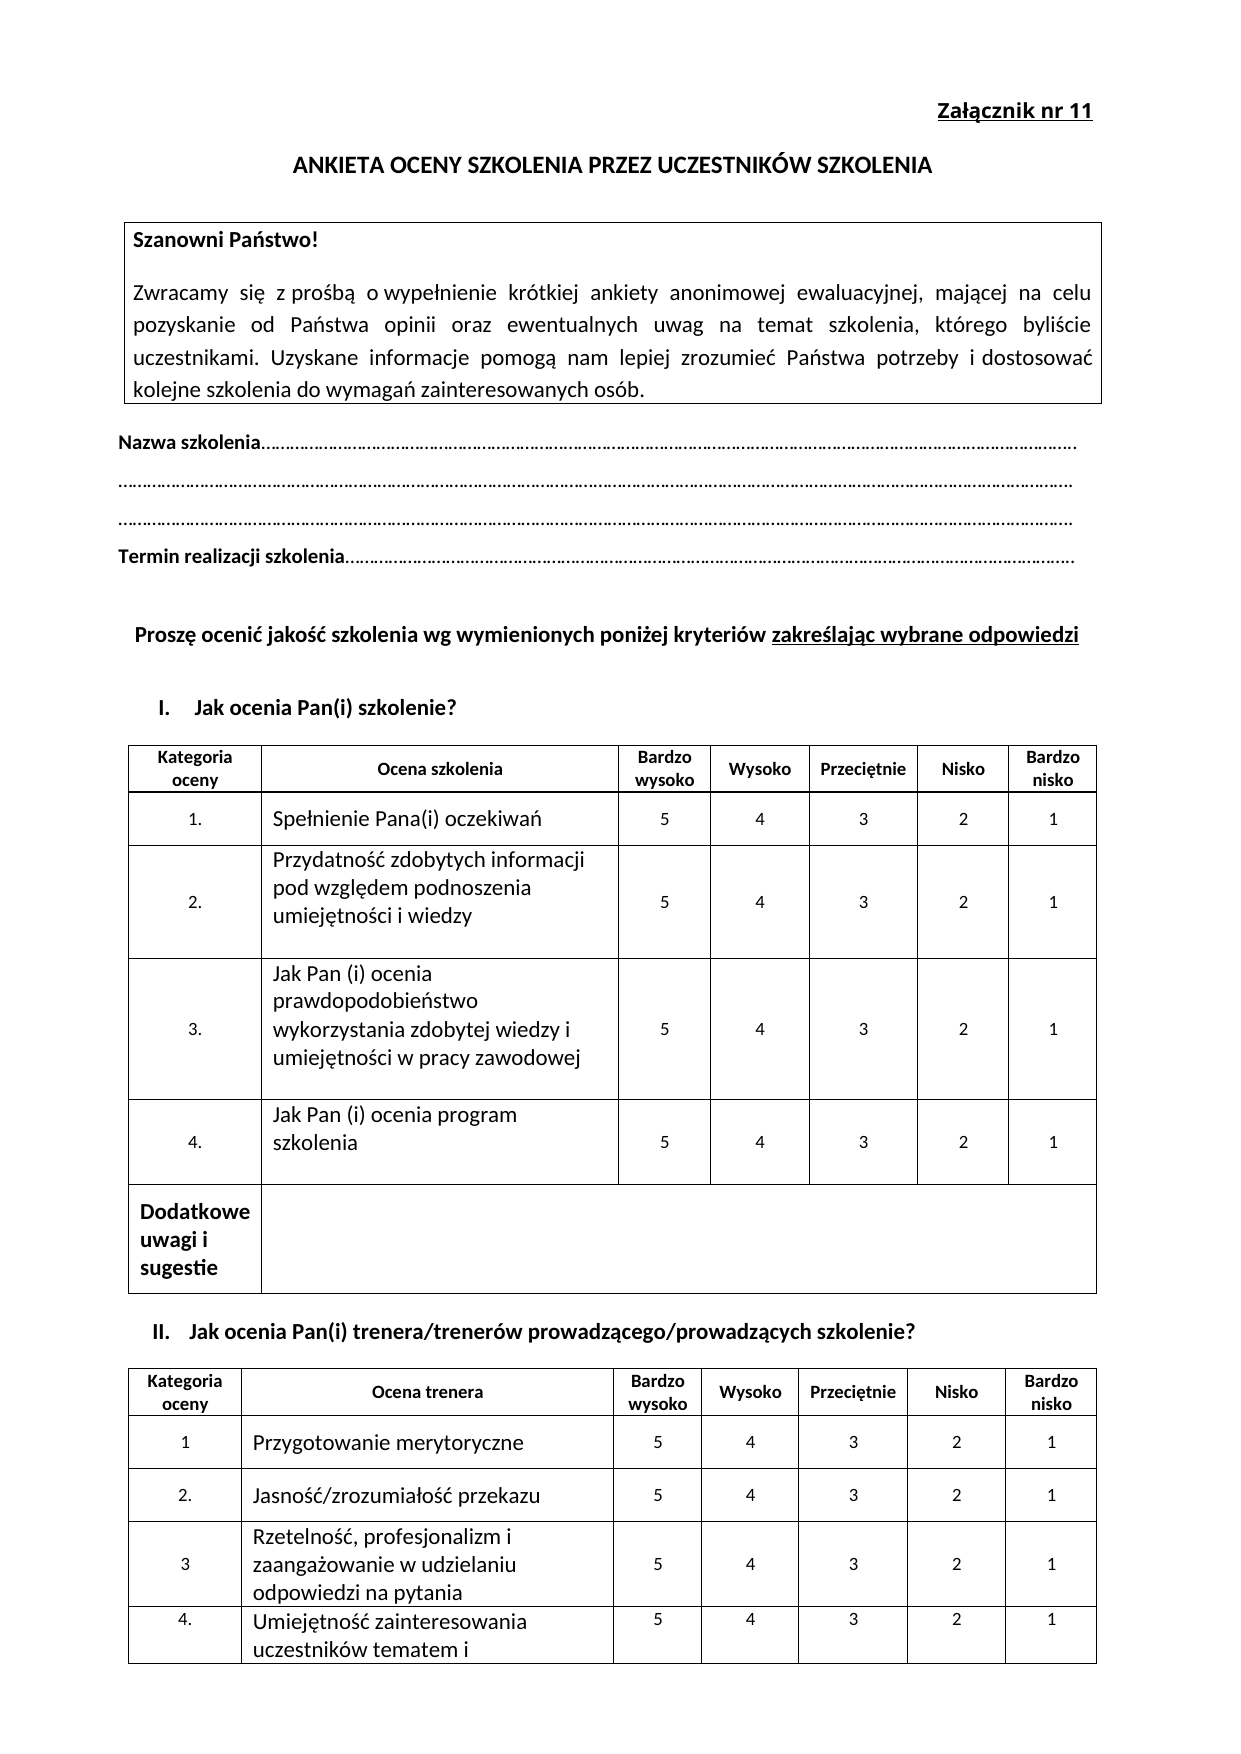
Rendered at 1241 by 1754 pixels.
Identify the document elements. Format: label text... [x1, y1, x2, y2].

table_cell 1 [1009, 793, 1096, 844]
table_header Bardzo nisko [1009, 746, 1096, 791]
text Nazwa szkolenia…………………………………………………………………………………………………………………………………………………….. [118, 429, 1093, 454]
text Załącznik nr 11 [133, 96, 1093, 124]
table_header Nisko [908, 1369, 1005, 1415]
table_cell Rzetelność, profesjonalizm i zaangażowanie w udzielaniu odpowiedzi na pytania [242, 1522, 613, 1606]
table_header Bardzo wysoko [619, 746, 710, 791]
table_header Przeciętnie [810, 746, 917, 791]
table_header Bardzo nisko [1006, 1369, 1096, 1415]
table_cell 5 [619, 846, 710, 958]
table_cell 5 [614, 1607, 701, 1663]
table_cell 4. [129, 1607, 241, 1663]
table_header Nisko [918, 746, 1008, 791]
table_header Wysoko [711, 746, 809, 791]
table_cell 5 [614, 1416, 701, 1468]
table_cell [262, 1185, 1096, 1293]
text Proszę ocenić jakość szkolenia wg wymienionych poniżej kryteriów zakreślając wybrane odpowiedzi [118, 620, 1096, 648]
table_cell 3 [810, 846, 917, 958]
table_cell 4 [711, 793, 809, 844]
table_cell 1 [1009, 959, 1096, 1099]
list Jak ocenia Pan(i) trenera/trenerów prowadzącego/prowadzących szkolenie? [170, 1317, 1093, 1345]
text ANKIETA OCENY SZKOLENIA PRZEZ UCZESTNIKÓW SZKOLENIA [133, 149, 1093, 180]
text Szanowni Państwo! [125, 223, 1101, 253]
text ………………………………………………………………………………………………………………………………………………………………………………. [118, 505, 1093, 531]
table_header Wysoko [702, 1369, 798, 1415]
table_cell 2 [908, 1522, 1005, 1606]
table_cell 2 [908, 1416, 1005, 1468]
table_cell 4. [129, 1100, 261, 1184]
table_header Kategoria oceny [129, 1369, 241, 1415]
table_header Kategoria oceny [129, 746, 261, 791]
table_cell 5 [619, 1100, 710, 1184]
table_cell 3 [799, 1522, 907, 1606]
table_cell 2 [918, 846, 1008, 958]
table_cell 3 [799, 1469, 907, 1521]
table_cell 2 [918, 793, 1008, 844]
table_cell 2. [129, 846, 261, 958]
table_cell 1 [1006, 1522, 1096, 1606]
table_cell 2 [918, 1100, 1008, 1184]
table_cell Przygotowanie merytoryczne [242, 1416, 613, 1468]
table_cell 3. [129, 959, 261, 1099]
table_cell 2 [908, 1607, 1005, 1663]
table_cell 3 [810, 959, 917, 1099]
table_cell 3 [799, 1607, 907, 1663]
table_cell 1 [1006, 1416, 1096, 1468]
table_cell 4 [702, 1522, 798, 1606]
table_cell Jak Pan (i) ocenia program szkolenia [262, 1100, 618, 1184]
table_cell 1 [1006, 1469, 1096, 1521]
table_cell 5 [619, 959, 710, 1099]
table_cell Dodatkowe uwagi i sugestie [129, 1185, 261, 1293]
table_cell 4 [702, 1416, 798, 1468]
table_header Bardzo wysoko [614, 1369, 701, 1415]
table_cell 1 [1009, 1100, 1096, 1184]
table_cell 4 [702, 1469, 798, 1521]
table_cell 2. [129, 1469, 241, 1521]
table_cell 1. [129, 793, 261, 844]
text Zwracamy się z prośbą o wypełnienie krótkiej ankiety anonimowej ewaluacyjnej, mającej na celu pozyskanie od Państwa opinii oraz ewentualnych uwag na temat szkolenia, którego byliście uczestnikami. Uzyskane informacje pomogą nam lepiej zrozumieć Państwa potrzeby i dostosować kolejne szkolenia do wymagań zainteresowanych osób. [125, 275, 1101, 403]
table_cell 1 [129, 1416, 241, 1468]
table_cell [242, 1607, 613, 1663]
table_cell 5 [614, 1522, 701, 1606]
table_cell 4 [711, 846, 809, 958]
table_cell 4 [702, 1607, 798, 1663]
table_cell 3 [799, 1416, 907, 1468]
table_cell Jasność/zrozumiałość przekazu [242, 1469, 613, 1521]
table_cell 1 [1009, 846, 1096, 958]
table_header Przeciętnie [799, 1369, 907, 1415]
table_cell 2 [918, 959, 1008, 1099]
table_cell 2 [908, 1469, 1005, 1521]
table_cell 4 [711, 959, 809, 1099]
table_header Ocena trenera [242, 1369, 613, 1415]
table_cell 1 [1006, 1607, 1096, 1663]
table_cell Spełnienie Pana(i) oczekiwań [262, 793, 618, 844]
table_cell 3 [810, 793, 917, 844]
list Jak ocenia Pan(i) szkolenie? [170, 693, 1093, 722]
text ………………………………………………………………………………………………………………………………………………………………………………. [118, 467, 1093, 493]
table_cell 4 [711, 1100, 809, 1184]
table_cell Przydatność zdobytych informacji pod względem podnoszenia umiejętności i wiedzy [262, 846, 618, 958]
table_cell 3 [810, 1100, 917, 1184]
table_cell 5 [619, 793, 710, 844]
table_cell 3 [129, 1522, 241, 1606]
table_header Ocena szkolenia [262, 746, 618, 791]
text Termin realizacji szkolenia…………………………………………………………………………………………………………………………………….. [118, 543, 1093, 569]
table_cell 5 [614, 1469, 701, 1521]
table_cell Jak Pan (i) ocenia prawdopodobieństwo wykorzystania zdobytej wiedzy i umiejętności w pracy zawodowej [262, 959, 618, 1099]
